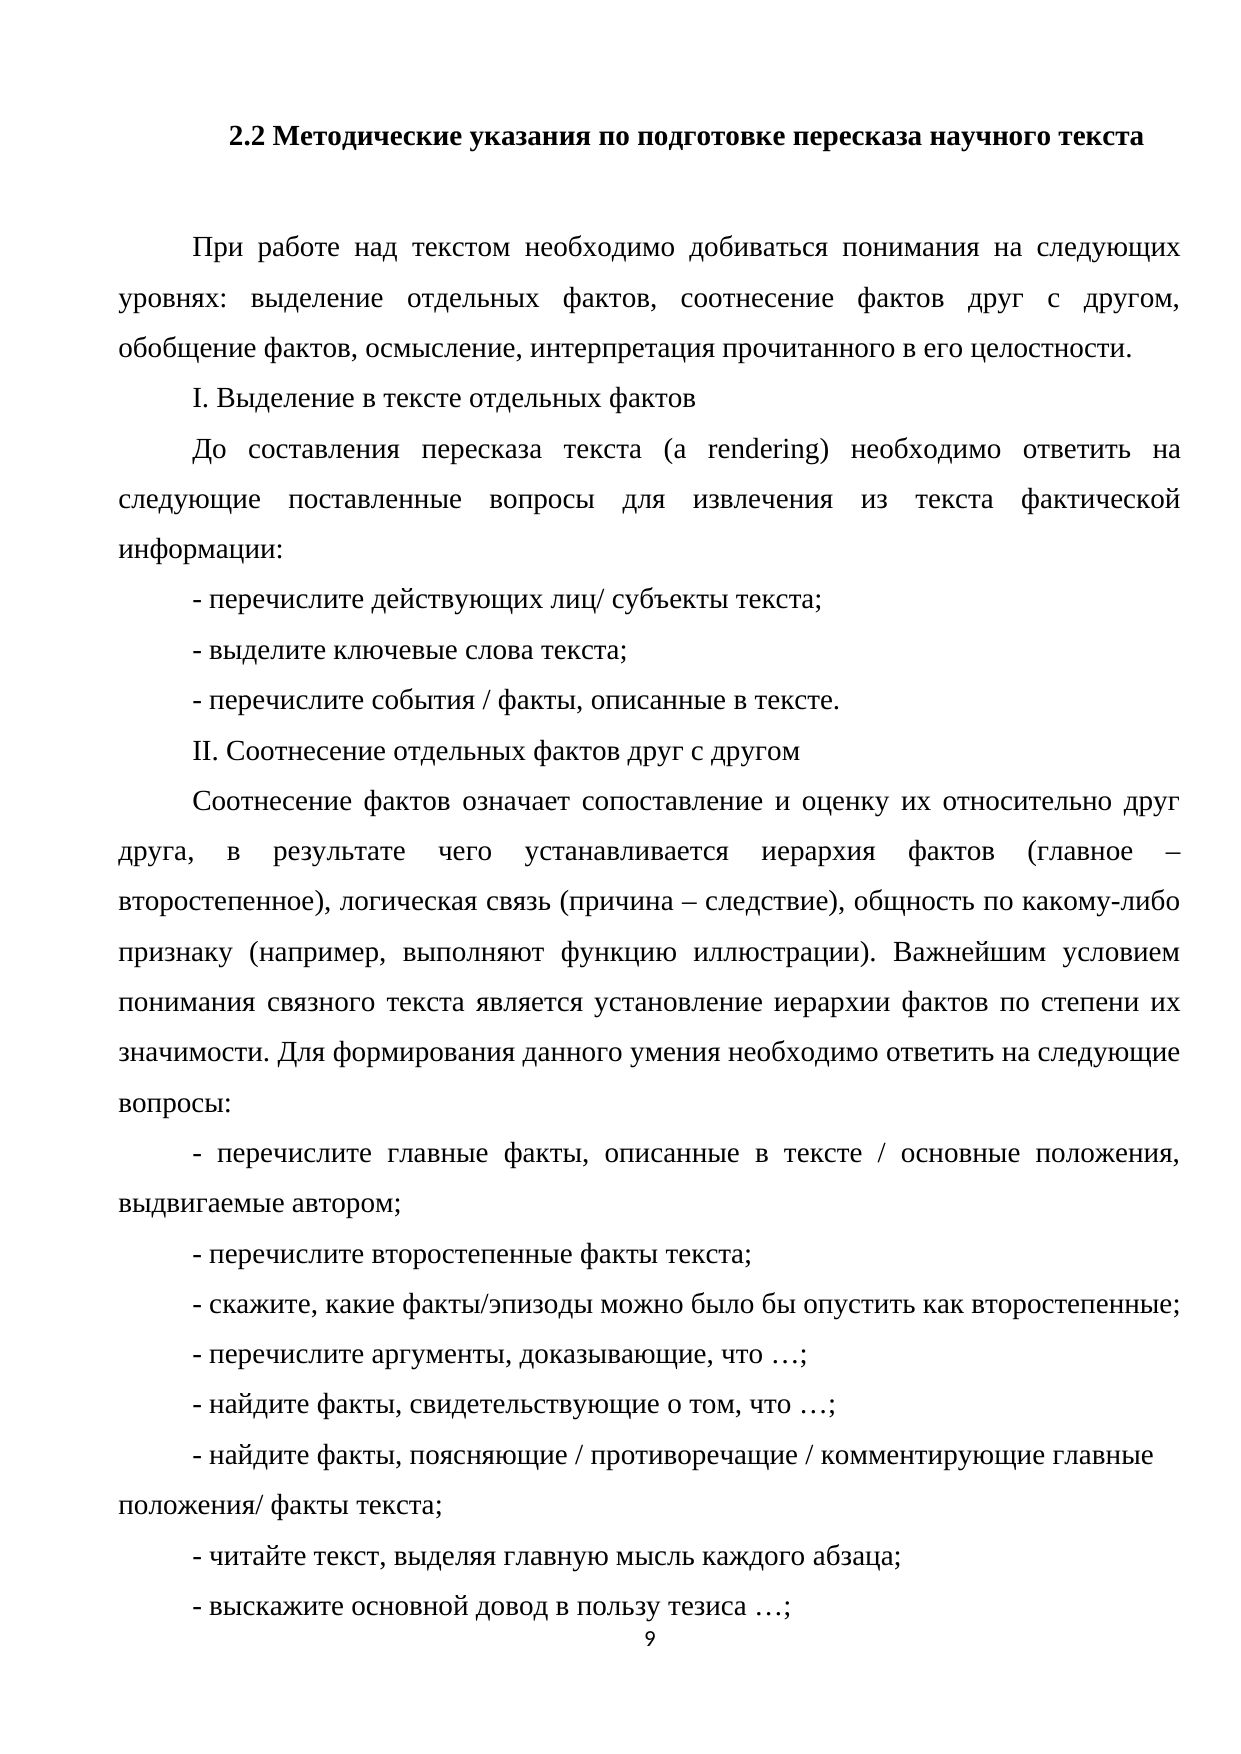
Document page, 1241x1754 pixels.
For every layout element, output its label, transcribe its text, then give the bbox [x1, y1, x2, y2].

text Соотнесение фактов означает сопоставление и оценку их относительно друг друга, в результате чего устанавливается иерархия фактов (главное – второстепенное), логическая связь (причина – следствие), общность по какому-либо признаку (например, выполняют функцию иллюстрации). Важнейшим условием понимания связного текста является установление иерархии фактов по степени их значимости. Для формирования данного умения необходимо ответить на следующие вопросы: [118, 783, 1181, 1118]
text - перечислите второстепенные факты текста; [118, 1236, 1181, 1269]
text До составления пересказа текста (a rendering) необходимо ответить на следующие поставленные вопросы для извлечения из текста фактической информации: [118, 431, 1181, 565]
text II. Соотнесение отдельных фактов друг с другом [118, 733, 1181, 766]
text - перечислите главные факты, описанные в тексте / основные положения, выдвигаемые автором; [118, 1135, 1181, 1219]
text - выскажите основной довод в пользу тезиса …; [118, 1588, 1181, 1621]
text I. Выделение в тексте отдельных фактов [118, 380, 1181, 414]
text - читайте текст, выделяя главную мысль каждого абзаца; [118, 1538, 1181, 1571]
text - выделите ключевые слова текста; [118, 632, 1181, 666]
text - перечислите аргументы, доказывающие, что …; [118, 1336, 1181, 1370]
text - найдите факты, поясняющие / противоречащие / комментирующие главные положения/ факты текста; [118, 1437, 1181, 1521]
text 2.2 Методические указания по подготовке пересказа научного текста [118, 118, 1181, 152]
text - найдите факты, свидетельствующие о том, что …; [118, 1387, 1181, 1420]
text - скажите, какие факты/эпизоды можно было бы опустить как второстепенные; [118, 1286, 1181, 1319]
text - перечислите действующих лиц/ субъекты текста; [118, 582, 1181, 615]
text - перечислите события / факты, описанные в тексте. [118, 682, 1181, 716]
text При работе над текстом необходимо добиваться понимания на следующих уровнях: выделение отдельных фактов, соотнесение фактов друг с другом, обобщение фактов, осмысление, интерпретация прочитанного в его целостности. [118, 229, 1181, 364]
